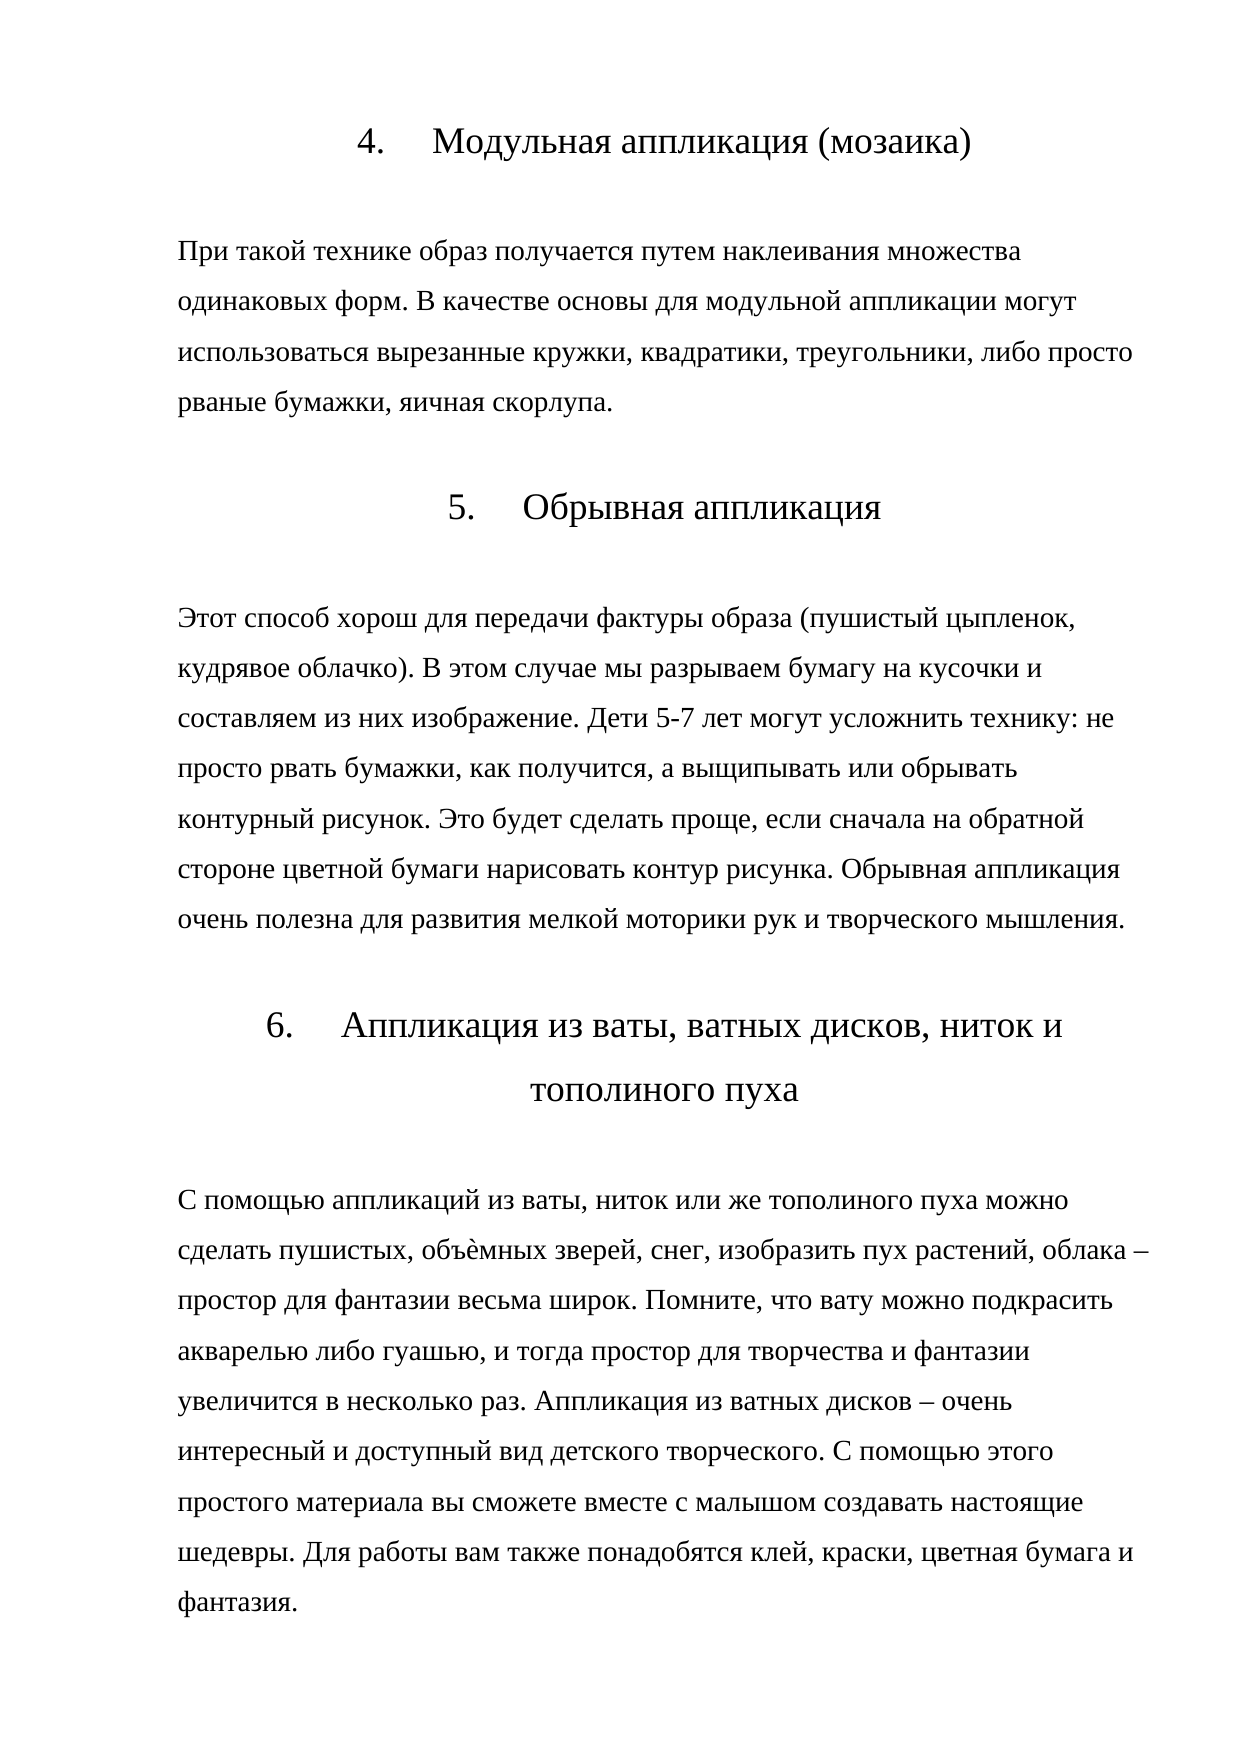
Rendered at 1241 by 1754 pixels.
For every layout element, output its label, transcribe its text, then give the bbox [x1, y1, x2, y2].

text контурный рисунок. Это будет сделать проще, если сначала на обратной [177, 801, 1152, 834]
text 4. Модульная аппликация (мозаика) [177, 118, 1152, 161]
text составляем из них изображение. Дети 5-7 лет могут усложнить технику: не просто рвать бумажки, как получится, а выщипывать или обрывать [177, 700, 1152, 784]
text При такой технике образ получается путем наклеивания множества одинаковых форм. В качестве основы для модульной аппликации могут [177, 233, 1152, 317]
text 6. Аппликация из ваты, ватных дисков, ниток и тополиного пуха [177, 1002, 1152, 1110]
text использоваться вырезанные кружки, квадратики, треугольники, либо просто рваные бумажки, яичная скорлупа. [177, 334, 1152, 418]
text С помощью аппликаций из ваты, ниток или же тополиного пуха можно [177, 1182, 1152, 1215]
text сделать пушистых, объѐмных зверей, снег, изобразить пух растений, облака – простор для фантазии весьма широк. Помните, что вату можно подкрасить акварелью либо гуашью, и тогда простор для творчества и фантазии увеличится в несколько раз. Аппликация из ватных дисков – очень интересный и доступный вид детского творческого. С помощью этого простого материала вы сможете вместе с малышом создавать настоящие шедевры. Для работы вам также понадобятся клей, краски, цветная бумага и фантазия. [177, 1232, 1152, 1618]
text Этот способ хорош для передачи фактуры образа (пушистый цыпленок, кудрявое облачко). В этом случае мы разрываем бумагу на кусочки и [177, 600, 1152, 683]
text 5. Обрывная аппликация [177, 485, 1152, 528]
text стороне цветной бумаги нарисовать контур рисунка. Обрывная аппликация очень полезна для развития мелкой моторики рук и творческого мышления. [177, 851, 1152, 935]
